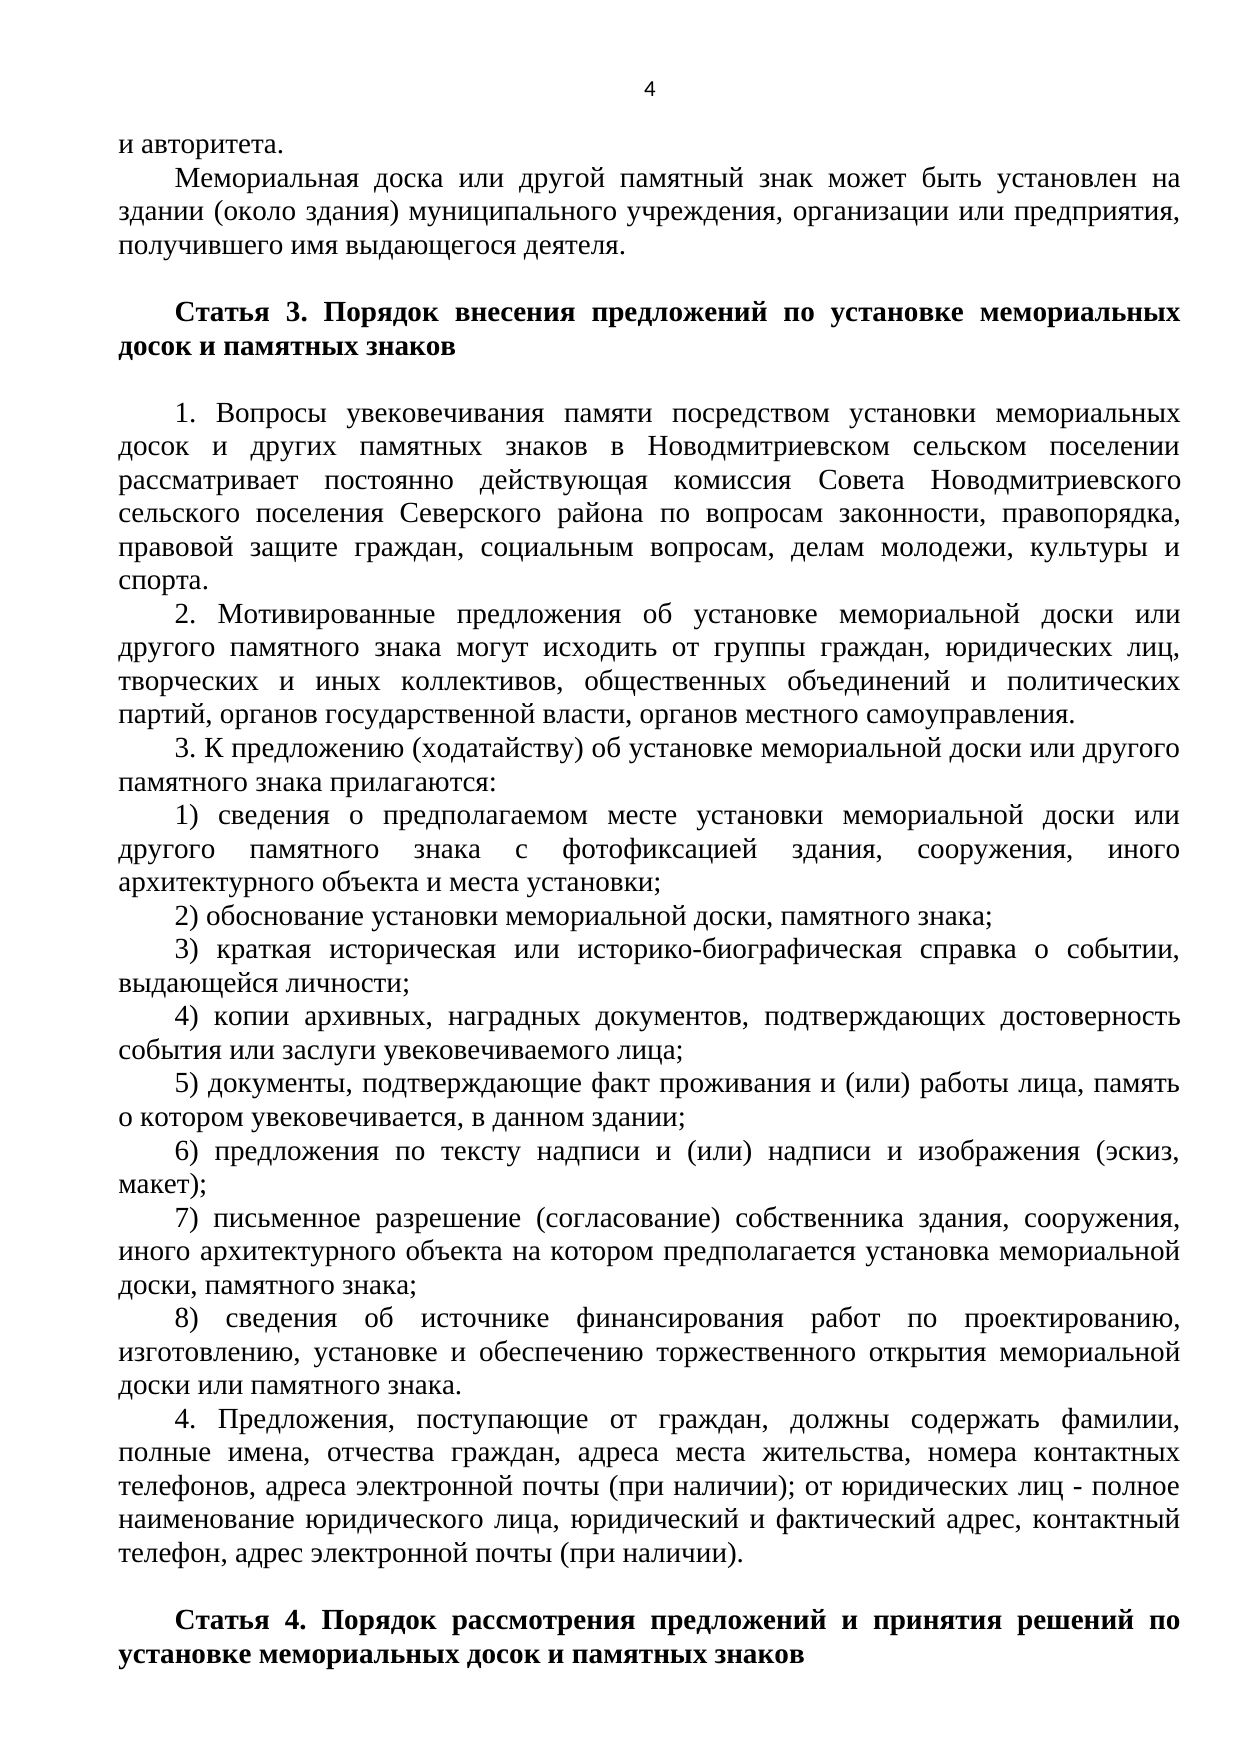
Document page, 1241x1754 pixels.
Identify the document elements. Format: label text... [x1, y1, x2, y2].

text 2. Мотивированные предложения об установке мемориальной доски или другого памятного знака могут исходить от группы граждан, юридических лиц, творческих и иных коллективов, общественных объединений и политических партий, органов государственной власти, органов местного самоуправления. [118, 596, 1181, 730]
text 4) копии архивных, наградных документов, подтверждающих достоверность события или заслуги увековечиваемого лица; [118, 998, 1181, 1066]
text 6) предложения по тексту надписи и (или) надписи и изображения (эскиз, макет); [118, 1133, 1181, 1200]
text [118, 126, 1181, 160]
text 4. Предложения, поступающие от граждан, должны содержать фамилии, полные имена, отчества граждан, адреса места жительства, номера контактных телефонов, адреса электронной почты (при наличии); от юридических лиц - полное наименование юридического лица, юридический и фактический адрес, контактный телефон, адрес электронной почты (при наличии). [118, 1401, 1181, 1569]
title Статья 3. Порядок внесения предложений по установке мемориальных досок и памятных знаков [118, 294, 1181, 361]
text 8) сведения об источнике финансирования работ по проектированию, изготовлению, установке и обеспечению торжественного открытия мемориальной доски или памятного знака. [118, 1300, 1181, 1401]
text 7) письменное разрешение (согласование) собственника здания, сооружения, иного архитектурного объекта на котором предполагается установка мемориальной доски, памятного знака; [118, 1200, 1181, 1300]
text Мемориальная доска или другой памятный знак может быть установлен на здании (около здания) муниципального учреждения, организации или предприятия, получившего имя выдающегося деятеля. [118, 160, 1181, 261]
text 1. Вопросы увековечивания памяти посредством установки мемориальных досок и других памятных знаков в Новодмитриевском сельском поселении рассматривает постоянно действующая комиссия Совета Новодмитриевского сельского поселения Северского района по вопросам законности, правопорядка, правовой защите граждан, социальным вопросам, делам молодежи, культуры и спорта. [118, 395, 1181, 596]
text 3) краткая историческая или историко-биографическая справка о событии, выдающейся личности; [118, 931, 1181, 998]
text 3. К предложению (ходатайству) об установке мемориальной доски или другого памятного знака прилагаются: [118, 730, 1181, 797]
text 1) сведения о предполагаемом месте установки мемориальной доски или другого памятного знака с фотофиксацией здания, сооружения, иного архитектурного объекта и места установки; [118, 797, 1181, 898]
text 2) обоснование установки мемориальной доски, памятного знака; [118, 898, 1181, 931]
title Статья 4. Порядок рассмотрения предложений и принятия решений по установке мемориальных досок и памятных знаков [118, 1602, 1181, 1669]
text 5) документы, подтверждающие факт проживания и (или) работы лица, память о котором увековечивается, в данном здании; [118, 1066, 1181, 1133]
